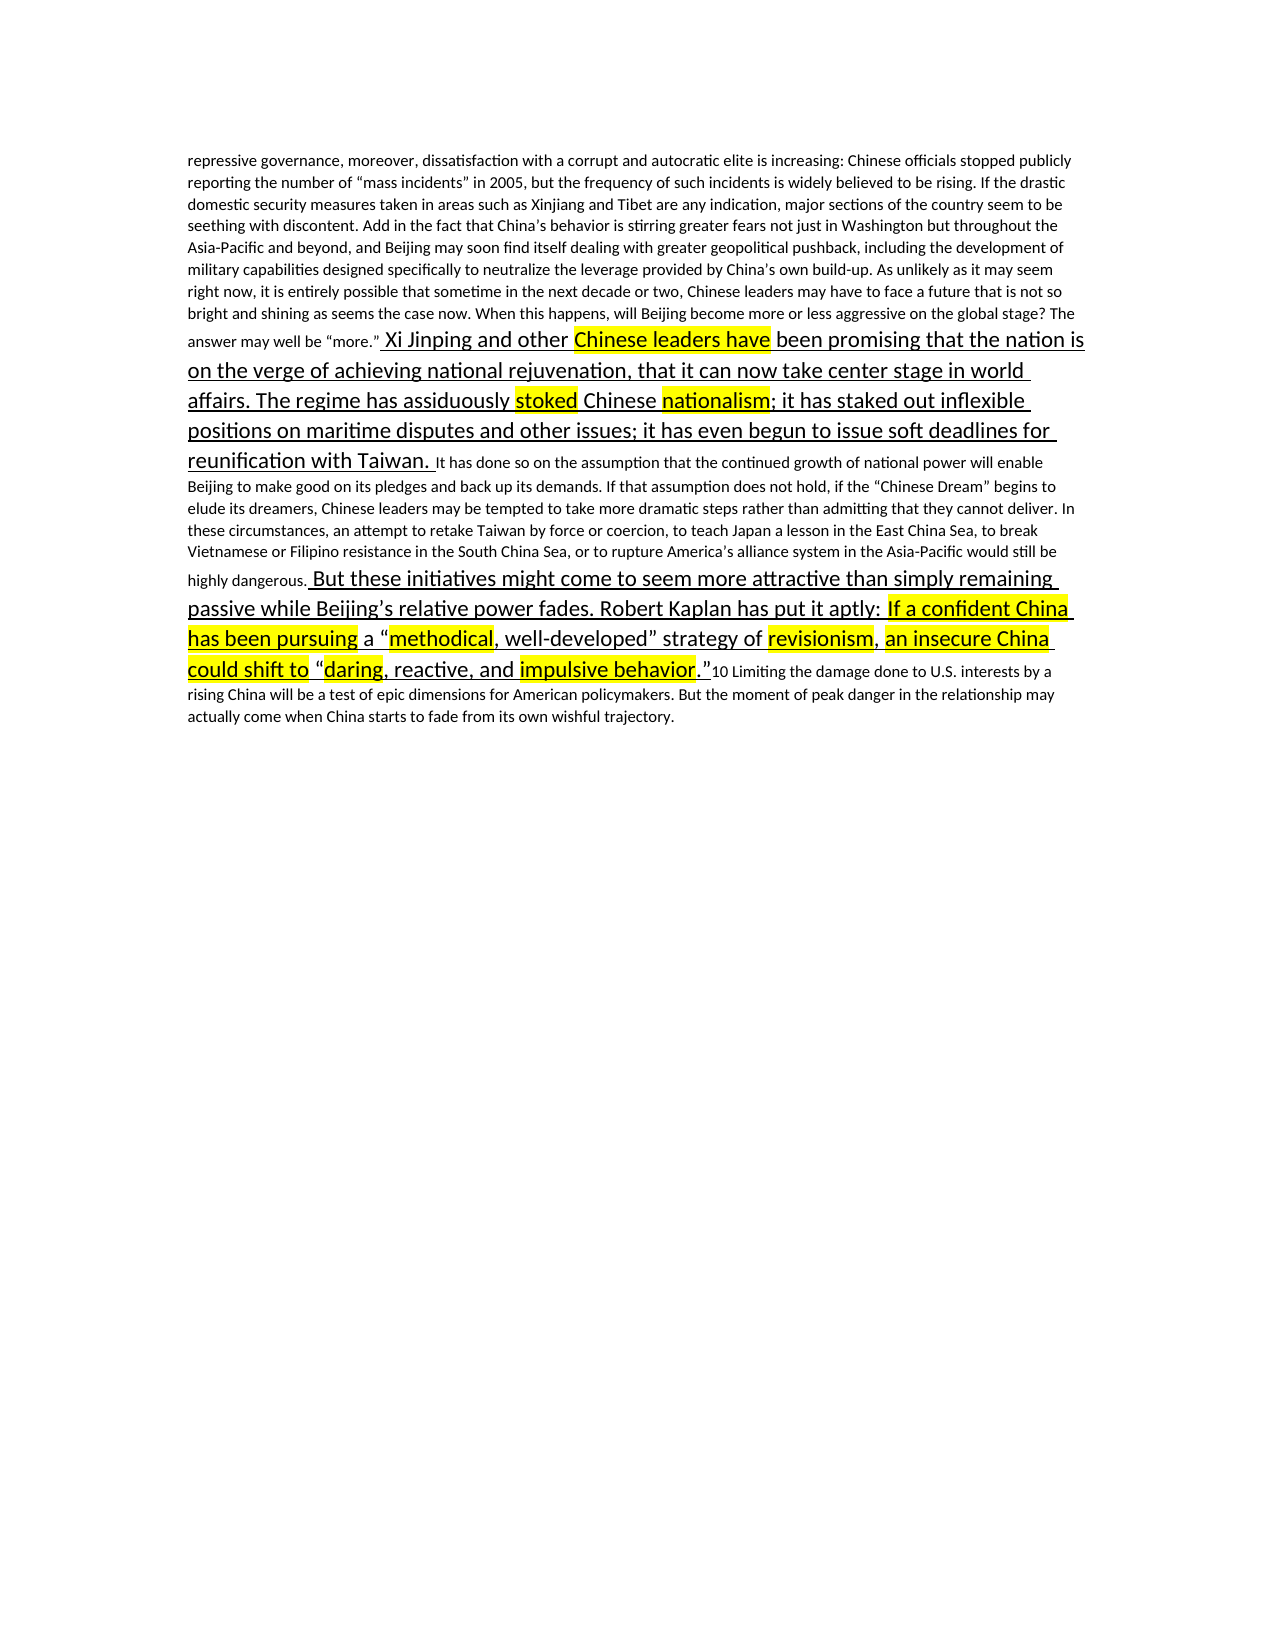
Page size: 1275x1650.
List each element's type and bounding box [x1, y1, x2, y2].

text [187, 150, 1087, 727]
